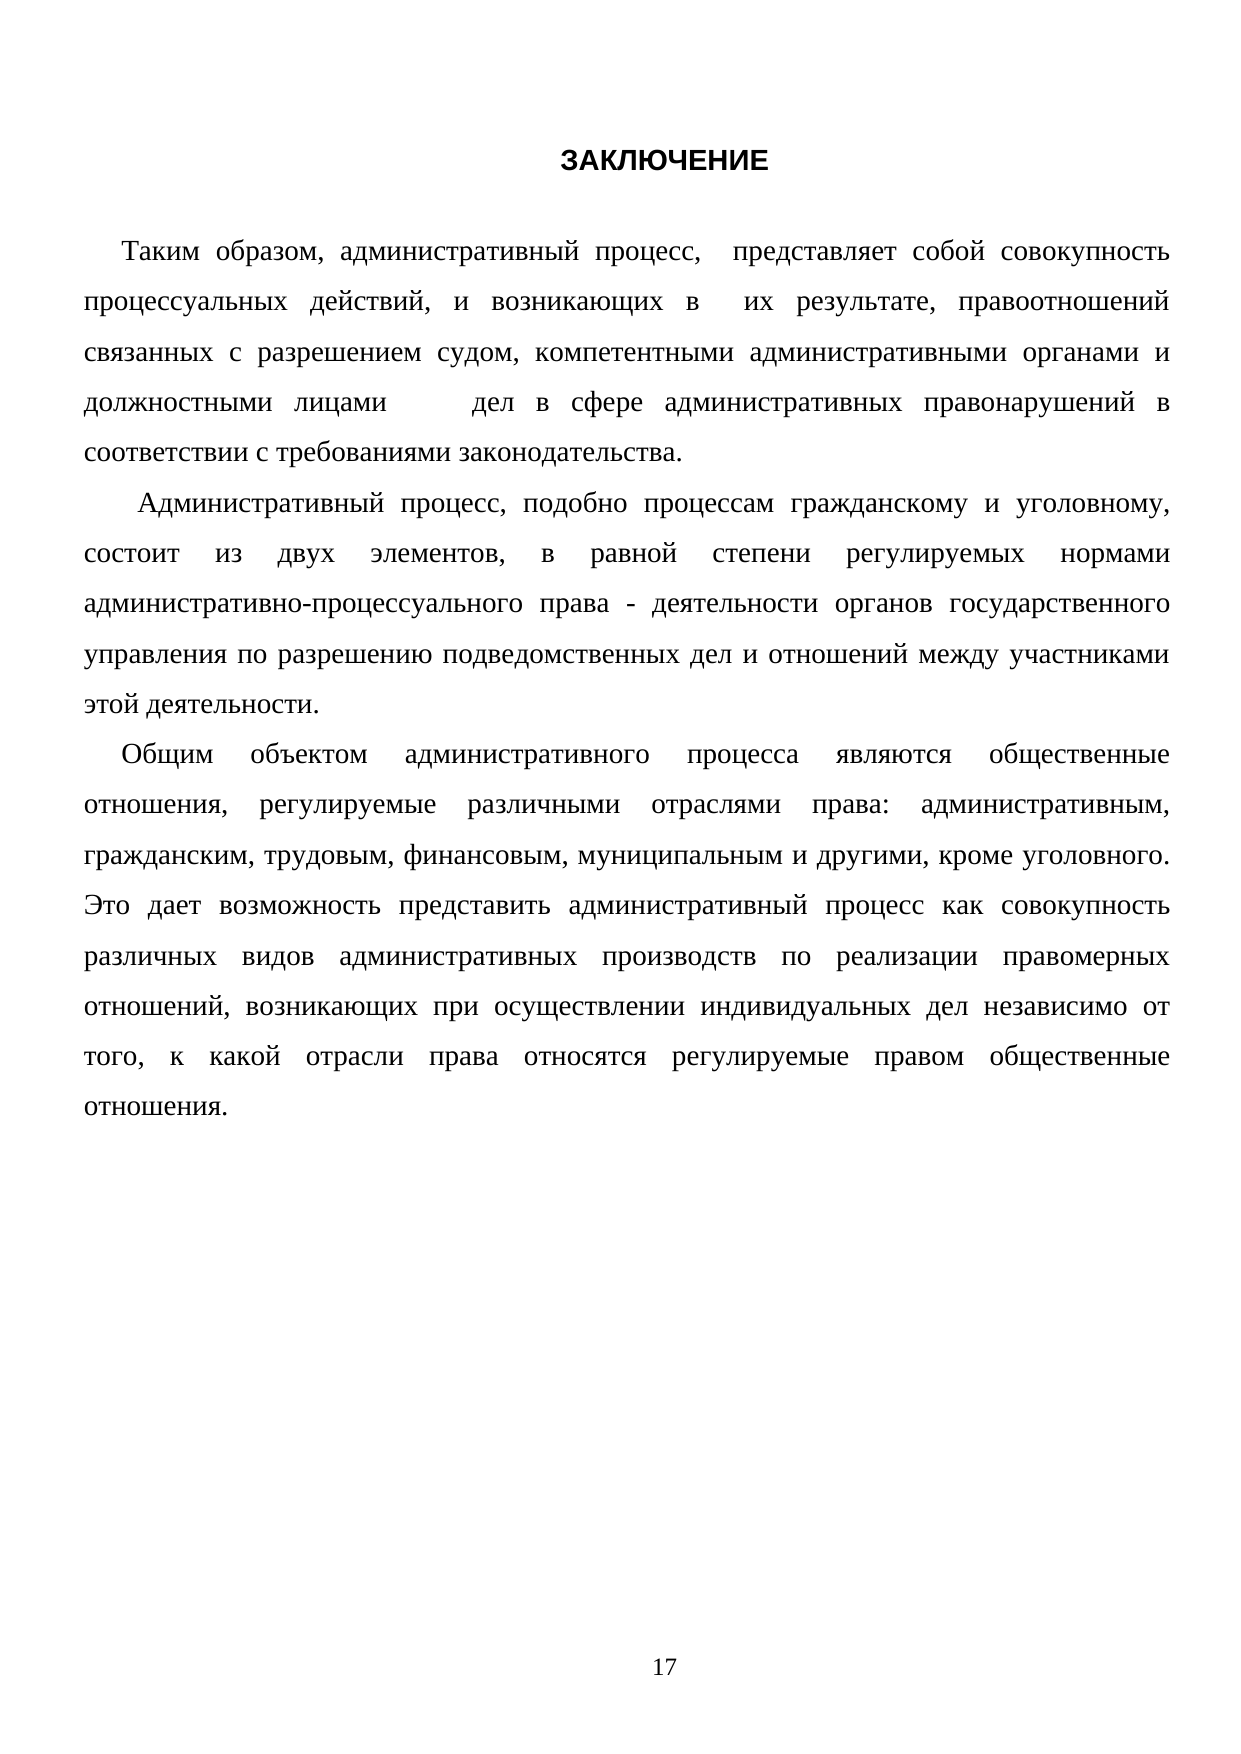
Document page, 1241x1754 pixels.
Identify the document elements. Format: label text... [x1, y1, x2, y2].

text Административный процесс, подобно процессам гражданскому и уголовному, состоит из двух элементов, в равной степени регулируемых нормами административно-процессуального права - деятельности органов государственного управления по разрешению подведомственных дел и отношений между участниками этой деятельности. [83, 485, 1171, 719]
text Общим объектом административного процесса являются общественные отношения, регулируемые различными отраслями права: административным, гражданским, трудовым, финансовым, муниципальным и другими, кроме уголовного. Это дает возможность представить административный процесс как совокупность различных видов административных производств по реализации правомерных отношений, возникающих при осуществлении индивидуальных дел независимо от того, к какой отрасли права относятся регулируемые правом общественные отношения. [83, 736, 1171, 1122]
subtitle ЗАКЛЮЧЕНИЕ [177, 143, 1152, 177]
text Таким образом, административный процесс, представляет собой совокупность процессуальных действий, и возникающих в их результате, правоотношений связанных с разрешением судом, компетентными административными органами и должностными лицами дел в сфере административных правонарушений в соответствии с требованиями законодательства. [83, 233, 1171, 468]
